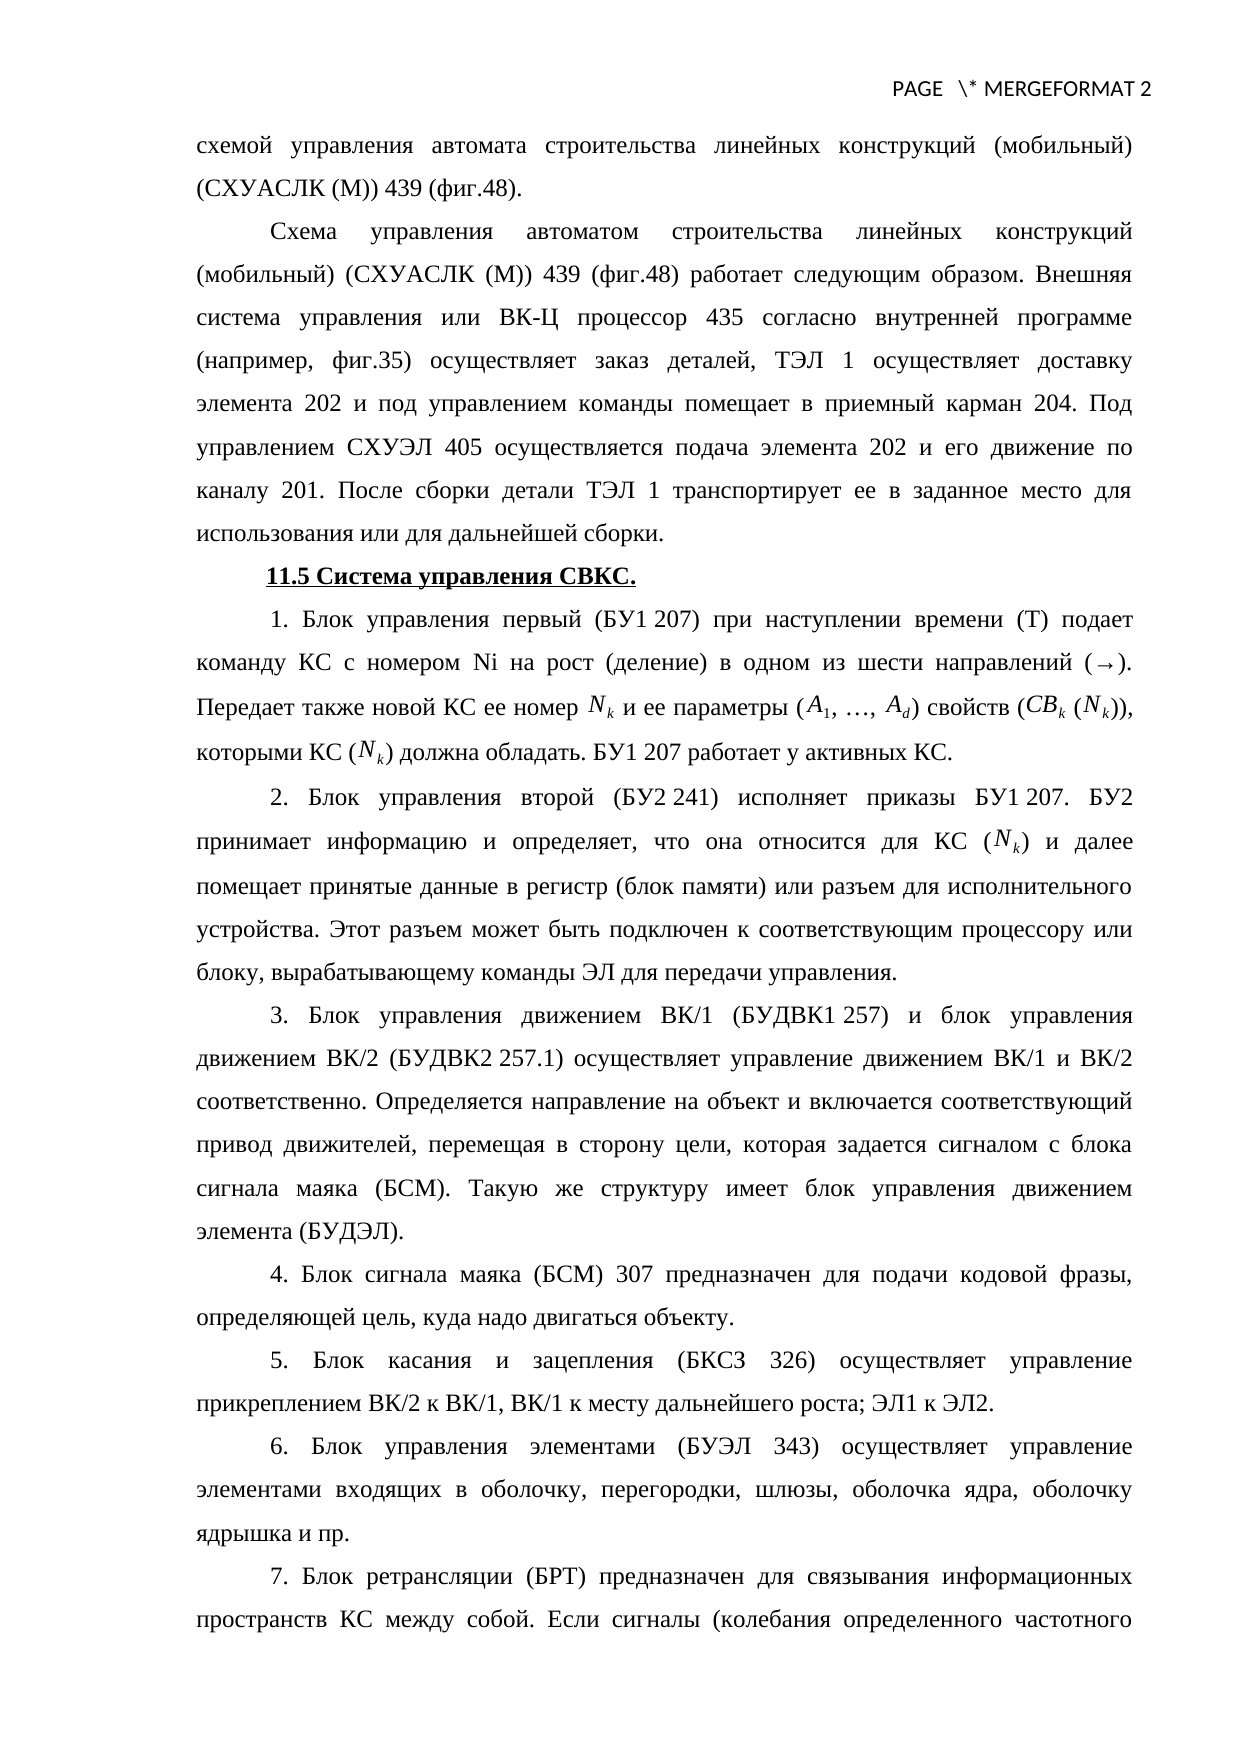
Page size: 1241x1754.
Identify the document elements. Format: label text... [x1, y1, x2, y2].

text Схема управления автоматом строительства линейных конструкций (мобильный) (СХУАСЛК (М)) 439 (фиг.48) работает следующим образом. Внешняя система управления или ВК-Ц процессор 435 согласно внутренней программе (например, фиг.35) осуществляет заказ деталей, ТЭЛ 1 осуществляет доставку элемента 202 и под управлением команды помещает в приемный карман 204. Под управлением СХУЭЛ 405 осуществляется подача элемента 202 и его движение по каналу 201. После сборки детали ТЭЛ 1 транспортирует ее в заданное место для использования или для дальнейшей сборки. [196, 216, 1133, 547]
text 5. Блок касания и зацепления (БКСЗ 326) осуществляет управление прикреплением ВК/2 к ВК/1, ВК/1 к месту дальнейшего роста; ЭЛ1 к ЭЛ2. [196, 1345, 1133, 1417]
text 11.5 Система управления СВКС. [192, 561, 1152, 590]
text 6. Блок управления элементами (БУЭЛ 343) осуществляет управление элементами входящих в оболочку, перегородки, шлюзы, оболочка ядра, оболочку ядрышка и пр. [196, 1431, 1133, 1546]
text 2. Блок управления второй (БУ2 241) исполняет приказы БУ1 207. БУ2 принимает информацию и определяет, что она относится для КС () и далее помещает принятые данные в регистр (блок памяти) или разъем для исполнительного устройства. Этот разъем может быть подключен к соответствующим процессору или блоку, вырабатывающему команды ЭЛ для передачи управления. [196, 782, 1133, 986]
text 4. Блок сигнала маяка (БСМ) 307 предназначен для подачи кодовой фразы, определяющей цель, куда надо двигаться объекту. [196, 1259, 1133, 1331]
text схемой управления автомата строительства линейных конструкций (мобильный) (СХУАСЛК (М)) 439 (фиг.48). [196, 130, 1133, 202]
text 1. Блок управления первый (БУ1 207) при наступлении времени (Т) подает команду КС с номером Ni на рост (деление) в одном из шести направлений (→). Передает также новой КС ее номер и ее параметры (, …, ) свойств ( ()), которыми КС () должна обладать. БУ1 207 работает у активных КС. [196, 604, 1133, 767]
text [196, 1561, 1133, 1633]
text 3. Блок управления движением ВК/1 (БУДВК1 257) и блок управления движением ВК/2 (БУДВК2 257.1) осуществляет управление движением ВК/1 и ВК/2 соответственно. Определяется направление на объект и включается соответствующий привод движителей, перемещая в сторону цели, которая задается сигналом с блока сигнала маяка (БСМ). Такую же структуру имеет блок управления движением элемента (БУДЭЛ). [196, 1000, 1133, 1244]
